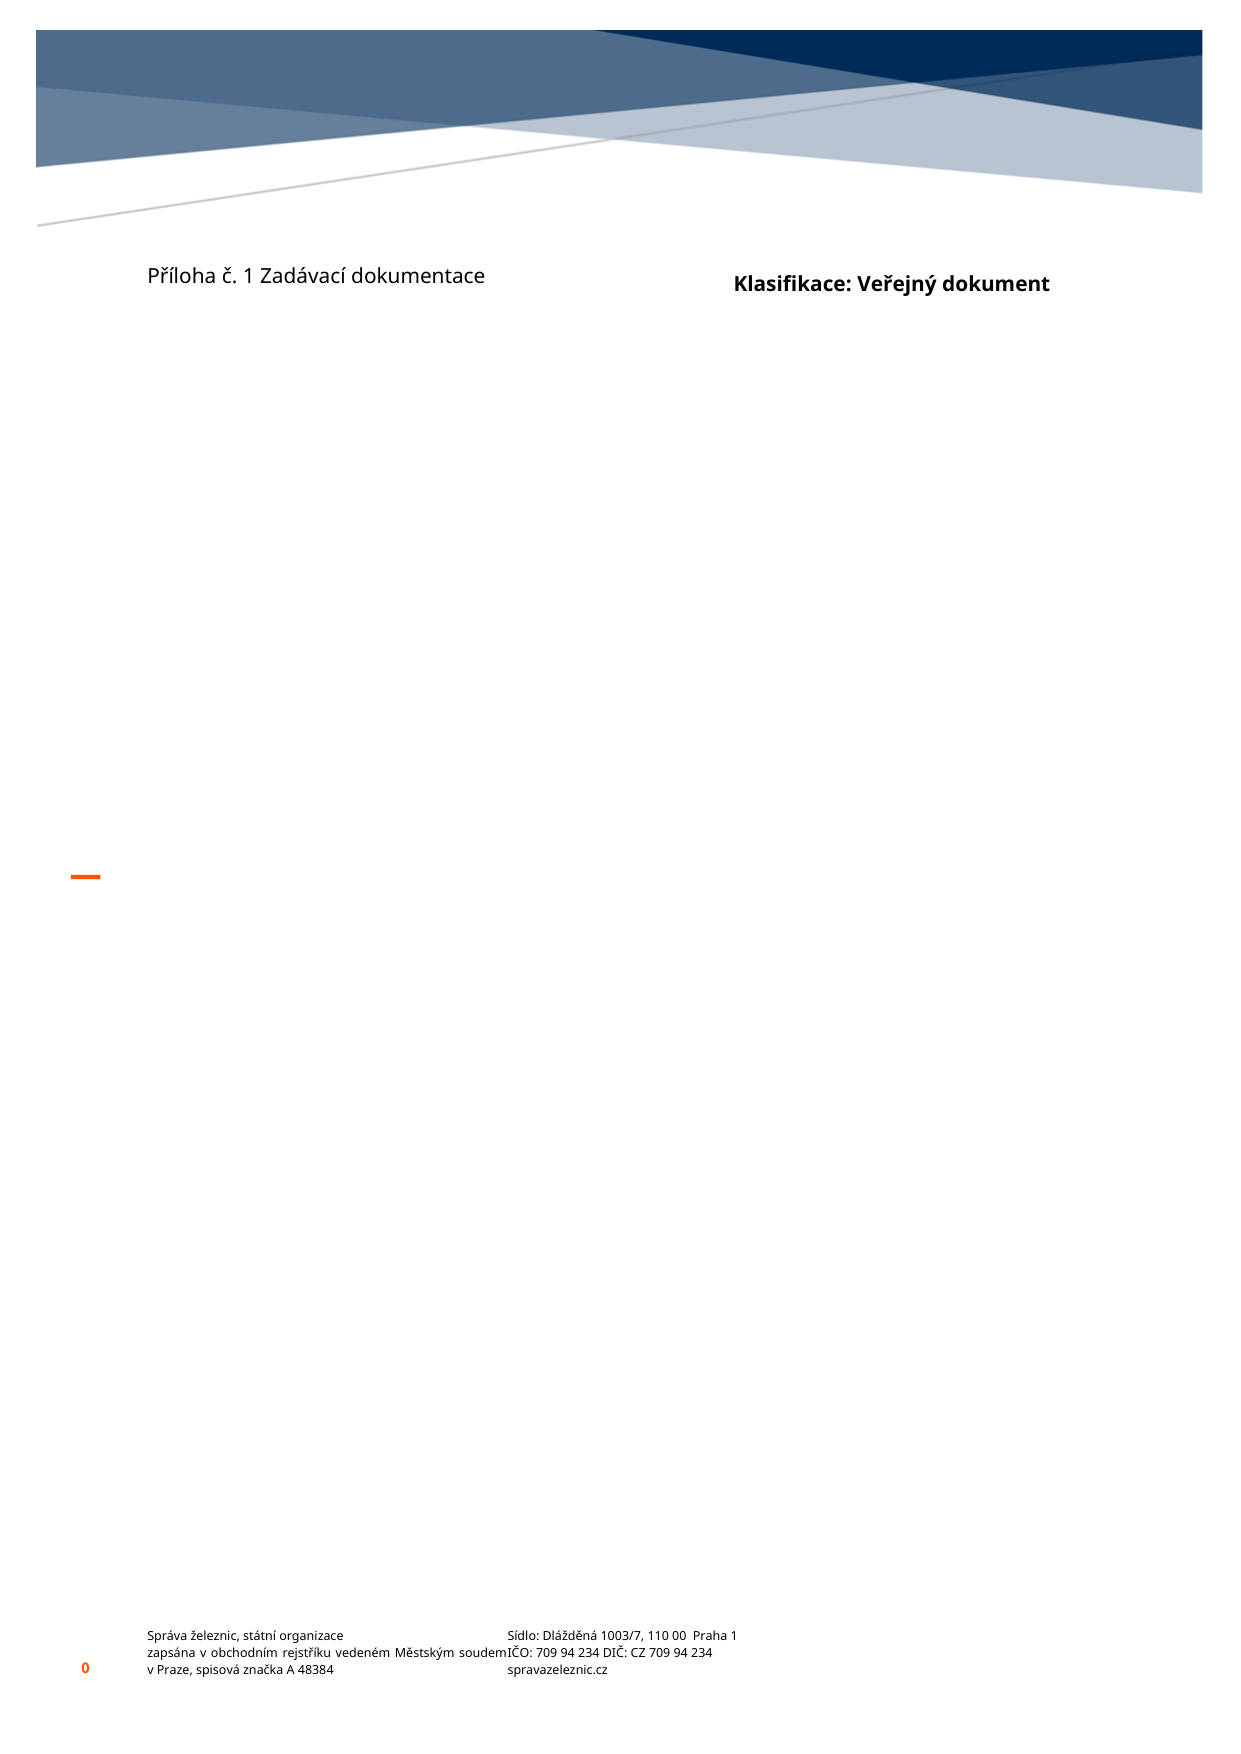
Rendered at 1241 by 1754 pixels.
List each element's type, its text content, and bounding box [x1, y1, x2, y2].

text Příloha č. 1 Zadávací dokumentace [147, 262, 718, 290]
picture [36, 30, 1203, 243]
